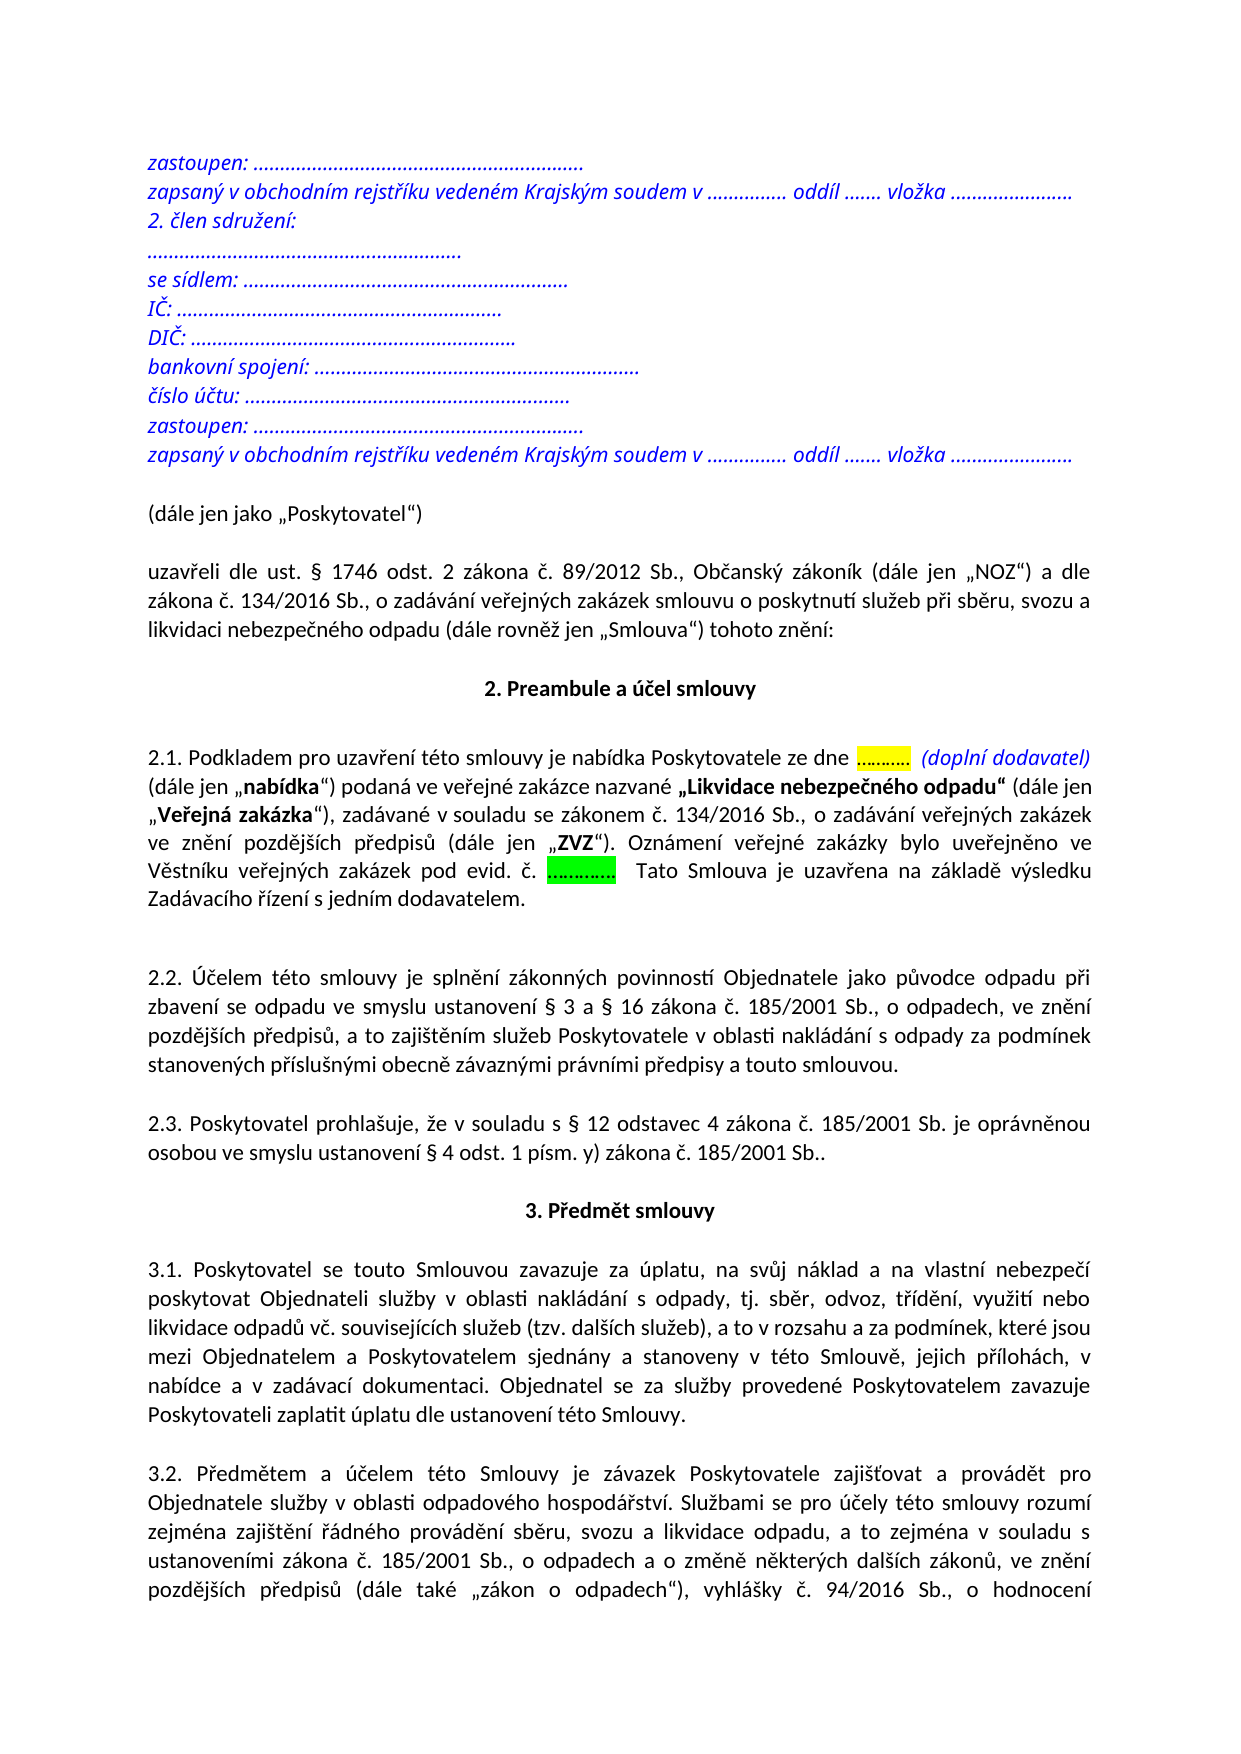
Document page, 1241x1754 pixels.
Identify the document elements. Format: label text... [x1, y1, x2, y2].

text 2.2. Účelem této smlouvy je splnění zákonných povinností Objednatele jako původce odpadu při zbavení se odpadu ve smyslu ustanovení § § 16 zákona č. 185/2001 Sb., o odpadech, ve znění pozdějších předpisů, a to zajištěním služeb Poskytovatele v oblasti nakládání s odpady za podmínek stanovených příslušnými obecně závaznými právními předpisy a touto smlouvou. [148, 962, 1093, 1079]
text 2. člen sdružení: [148, 206, 1093, 235]
text 3.1. Poskytovatel se touto Smlouvou zavazuje za úplatu, na svůj náklad a na vlastní nebezpečí poskytovat Objednateli služby v oblasti nakládání s odpady, tj. sběr, odvoz, třídění, využití nebo likvidace odpadů vč. souvisejících služeb (tzv. dalších služeb), a to v rozsahu a za podmínek, které jsou mezi Objednatelem a Poskytovatelem sjednány a stanoveny v této Smlouvě, jejich přílohách, v nabídce a v zadávací dokumentaci. Objednatel se za služby provedené Poskytovatelem zavazuje Poskytovateli zaplatit úplatu dle ustanovení této Smlouvy. [148, 1254, 1093, 1429]
text 2.1. Podkladem pro uzavření této smlouvy je nabídka Poskytovatele ze dne ……….. (doplní dodavatel) (dále jen „nabídka“) podaná ve veřejné zakázce nazvané „Likvidace nebezpečného odpadu“ (dále jen „Veřejná zakázka“), zadávané v souladu se zákonem č. 134/2016 Sb., o zadávání veřejných zakázek ve znění pozdějších předpisů (dále jen „ZVZ“). Oznámení veřejné zakázky bylo uveřejněno ve Věstníku veřejných zakázek pod evid. č. …………. Tato Smlouva je uzavřena na základě výsledku Zadávacího řízení s jedním dodavatelem. [148, 743, 1093, 912]
text 2.3. Poskytovatel prohlašuje, že v souladu s § 12 odstavec 4 zákona č. 185/2001 Sb. je oprávněnou osobou ve smyslu ustanovení § 4 odst. 1 písm. y) zákona č. 185/2001 Sb.. [148, 1108, 1093, 1166]
text IČ: ……………………………………………………. [148, 293, 1093, 323]
text bankovní spojení: ……………………………………………………. [148, 352, 1093, 381]
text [148, 1458, 1093, 1604]
text uzavřeli dle ust. § 1746 odst. 2 zákona č. 89/2012 Sb., Občanský zákoník (dále jen „NOZ“) a dle zákona č. 134/2016 Sb., o zadávání veřejných zakázek smlouvu o poskytnutí služeb při sběru, svozu a likvidaci nebezpečného odpadu (dále rovněž jen „Smlouva“) tohoto znění: [148, 556, 1093, 643]
text DIČ: ……………………………………………………. [148, 323, 1093, 352]
text (dále jen jako „Poskytovatel“) [148, 498, 1093, 527]
text zastoupen: …………………………………………………….. [148, 410, 1093, 439]
text se sídlem: ……………………………………………………. [148, 264, 1093, 293]
text 2. Preambule a účel smlouvy [148, 673, 1093, 702]
text zapsaný v obchodním rejstříku vedeném Krajským soudem v ............... oddíl ....... vložka ....................... [148, 439, 1093, 468]
text číslo účtu: ……………………………………………………. [148, 381, 1093, 410]
text zastoupen: …………………………………………………….. [148, 148, 1093, 177]
text ………………………………………………….. [148, 235, 1093, 264]
text zapsaný v obchodním rejstříku vedeném Krajským soudem v ............... oddíl ....... vložka ....................... [148, 177, 1093, 206]
text 3. Předmět smlouvy [148, 1195, 1093, 1224]
